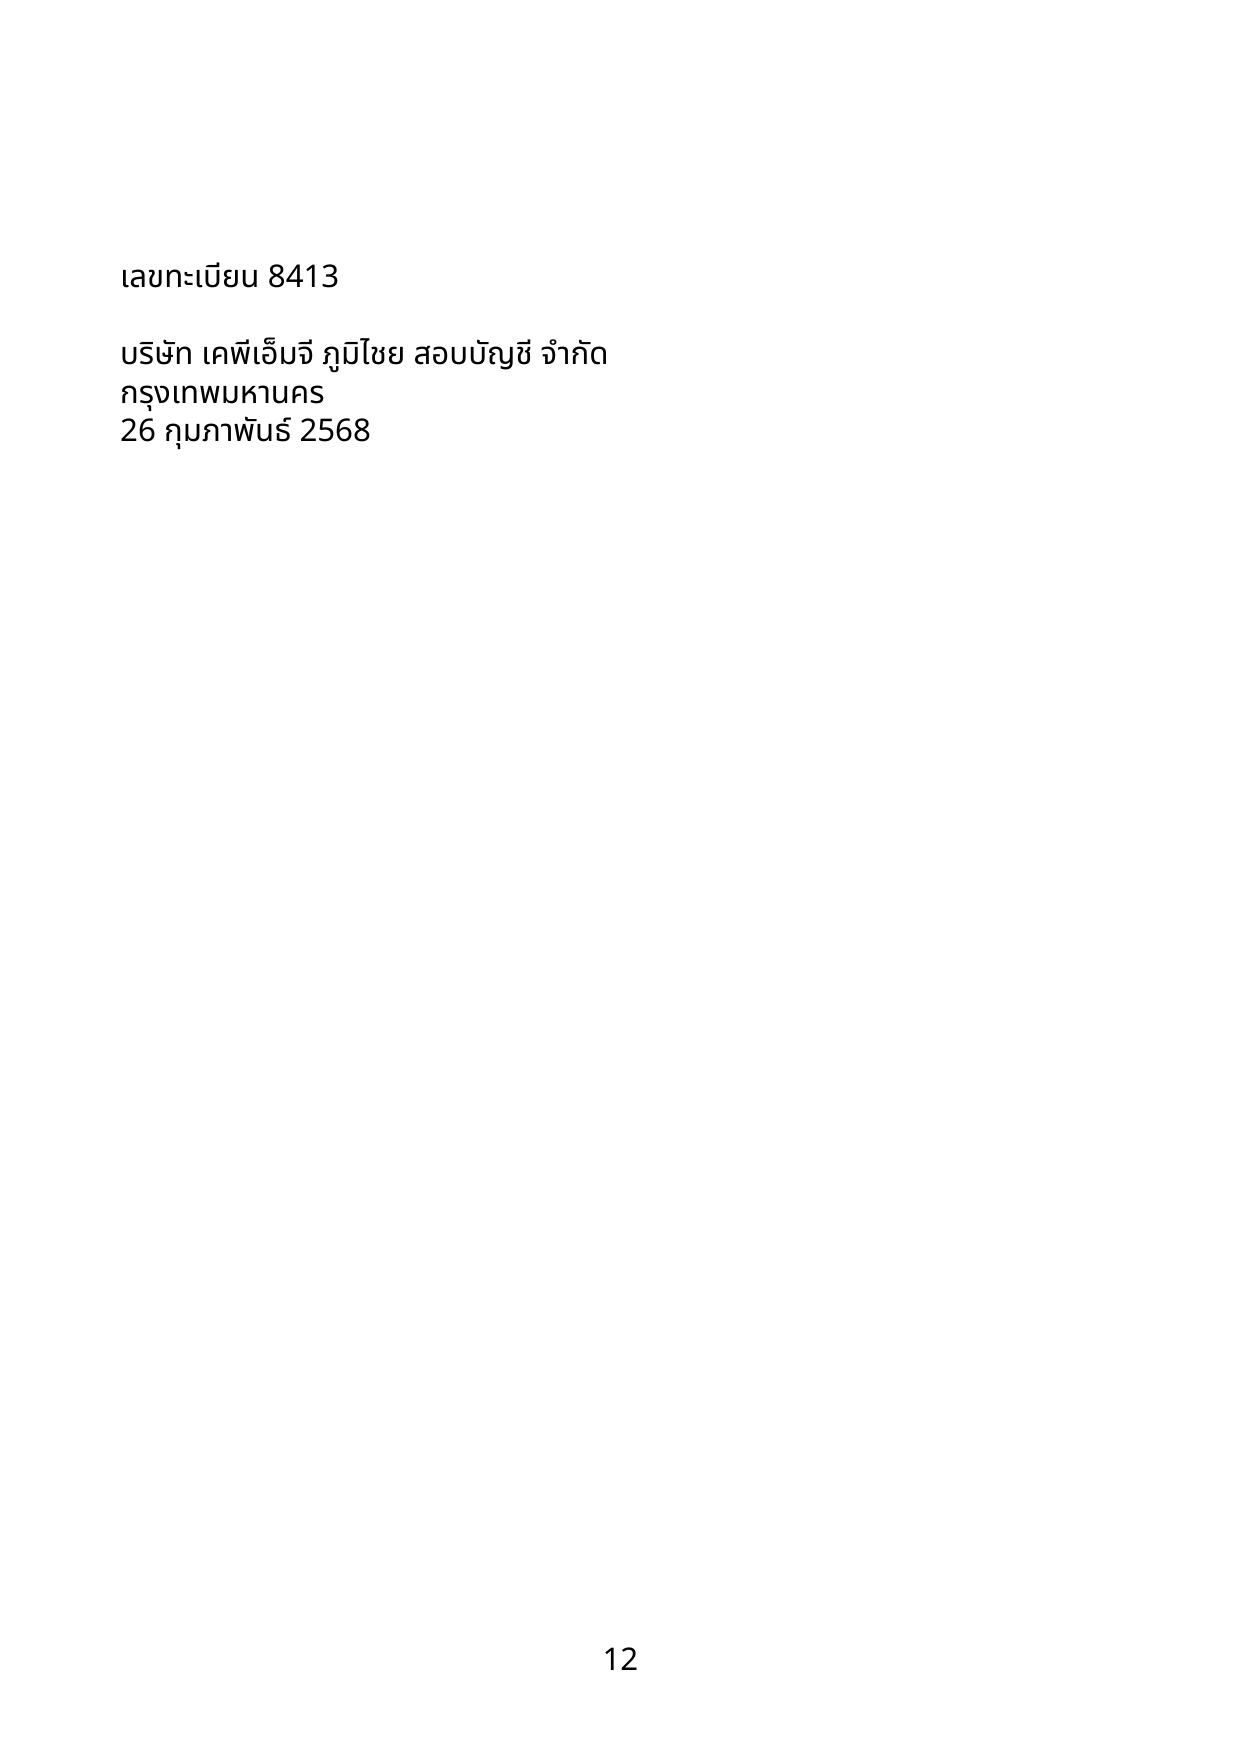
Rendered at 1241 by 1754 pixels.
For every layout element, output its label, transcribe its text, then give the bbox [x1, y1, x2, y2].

text เลขทะเบียน 8413 [120, 257, 1117, 295]
text 26 กุมภาพันธ์ 2568 [120, 411, 1117, 449]
subtitle กรุงเทพมหานคร [120, 372, 1117, 411]
text บริษัท เคพีเอ็มจี ภูมิไชย สอบบัญชี จำกัด [120, 334, 1117, 372]
